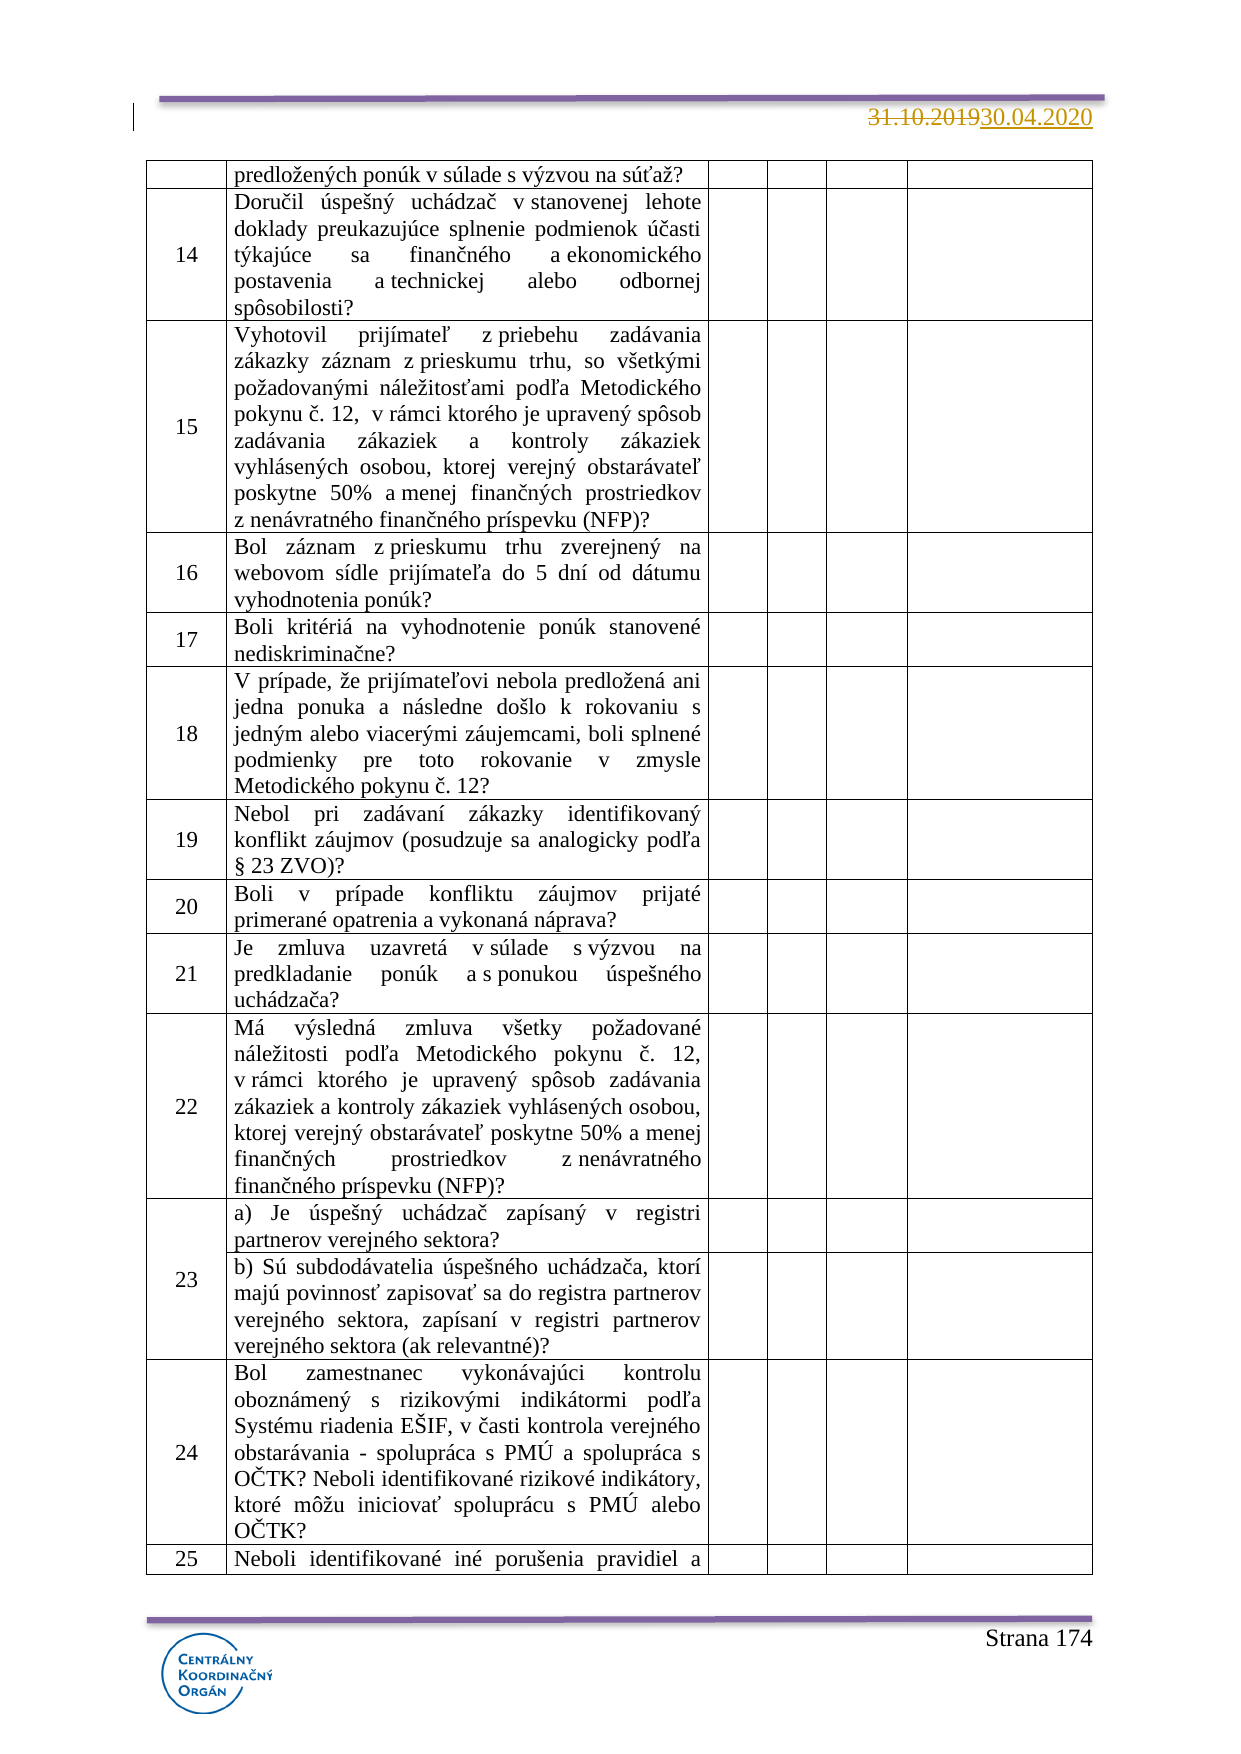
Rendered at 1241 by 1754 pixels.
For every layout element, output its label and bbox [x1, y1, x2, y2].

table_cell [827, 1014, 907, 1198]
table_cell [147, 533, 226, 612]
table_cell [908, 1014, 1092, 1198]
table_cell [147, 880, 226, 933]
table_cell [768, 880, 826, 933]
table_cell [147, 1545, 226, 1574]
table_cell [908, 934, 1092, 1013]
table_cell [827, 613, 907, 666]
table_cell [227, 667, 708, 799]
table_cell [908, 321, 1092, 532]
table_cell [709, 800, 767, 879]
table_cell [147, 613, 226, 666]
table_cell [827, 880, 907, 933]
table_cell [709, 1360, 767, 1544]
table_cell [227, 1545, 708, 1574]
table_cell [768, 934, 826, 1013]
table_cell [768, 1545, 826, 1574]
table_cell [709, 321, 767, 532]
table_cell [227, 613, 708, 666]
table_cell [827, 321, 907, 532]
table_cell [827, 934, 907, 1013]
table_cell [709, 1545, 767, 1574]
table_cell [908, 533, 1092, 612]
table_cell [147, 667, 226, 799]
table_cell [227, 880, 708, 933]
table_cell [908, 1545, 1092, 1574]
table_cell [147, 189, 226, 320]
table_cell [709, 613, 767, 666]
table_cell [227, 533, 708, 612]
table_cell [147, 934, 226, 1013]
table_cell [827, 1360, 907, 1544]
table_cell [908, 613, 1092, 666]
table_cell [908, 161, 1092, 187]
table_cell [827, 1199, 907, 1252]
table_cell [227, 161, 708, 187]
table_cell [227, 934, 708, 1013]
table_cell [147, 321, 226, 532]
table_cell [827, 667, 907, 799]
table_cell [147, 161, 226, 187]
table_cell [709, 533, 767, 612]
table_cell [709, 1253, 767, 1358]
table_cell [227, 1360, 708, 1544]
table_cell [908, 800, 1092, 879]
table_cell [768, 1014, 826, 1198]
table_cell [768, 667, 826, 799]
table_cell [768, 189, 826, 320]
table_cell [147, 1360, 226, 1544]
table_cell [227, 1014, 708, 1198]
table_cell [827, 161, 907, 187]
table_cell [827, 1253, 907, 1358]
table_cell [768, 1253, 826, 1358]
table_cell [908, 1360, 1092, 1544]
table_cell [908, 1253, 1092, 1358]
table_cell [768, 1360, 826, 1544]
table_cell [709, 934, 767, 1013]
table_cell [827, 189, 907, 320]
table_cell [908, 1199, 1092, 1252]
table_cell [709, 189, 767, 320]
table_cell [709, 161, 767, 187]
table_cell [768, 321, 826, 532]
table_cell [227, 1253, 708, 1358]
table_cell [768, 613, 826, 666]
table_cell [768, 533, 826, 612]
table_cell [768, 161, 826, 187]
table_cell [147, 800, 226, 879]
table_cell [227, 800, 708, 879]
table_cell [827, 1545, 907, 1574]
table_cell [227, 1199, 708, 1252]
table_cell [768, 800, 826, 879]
picture [159, 1631, 272, 1713]
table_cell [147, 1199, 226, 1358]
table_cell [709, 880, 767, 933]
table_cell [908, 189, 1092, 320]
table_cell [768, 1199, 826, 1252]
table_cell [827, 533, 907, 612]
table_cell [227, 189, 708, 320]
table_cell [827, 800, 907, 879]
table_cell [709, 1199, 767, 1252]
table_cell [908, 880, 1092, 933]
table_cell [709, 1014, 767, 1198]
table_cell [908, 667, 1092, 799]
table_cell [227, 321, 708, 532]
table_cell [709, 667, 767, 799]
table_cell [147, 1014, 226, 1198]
